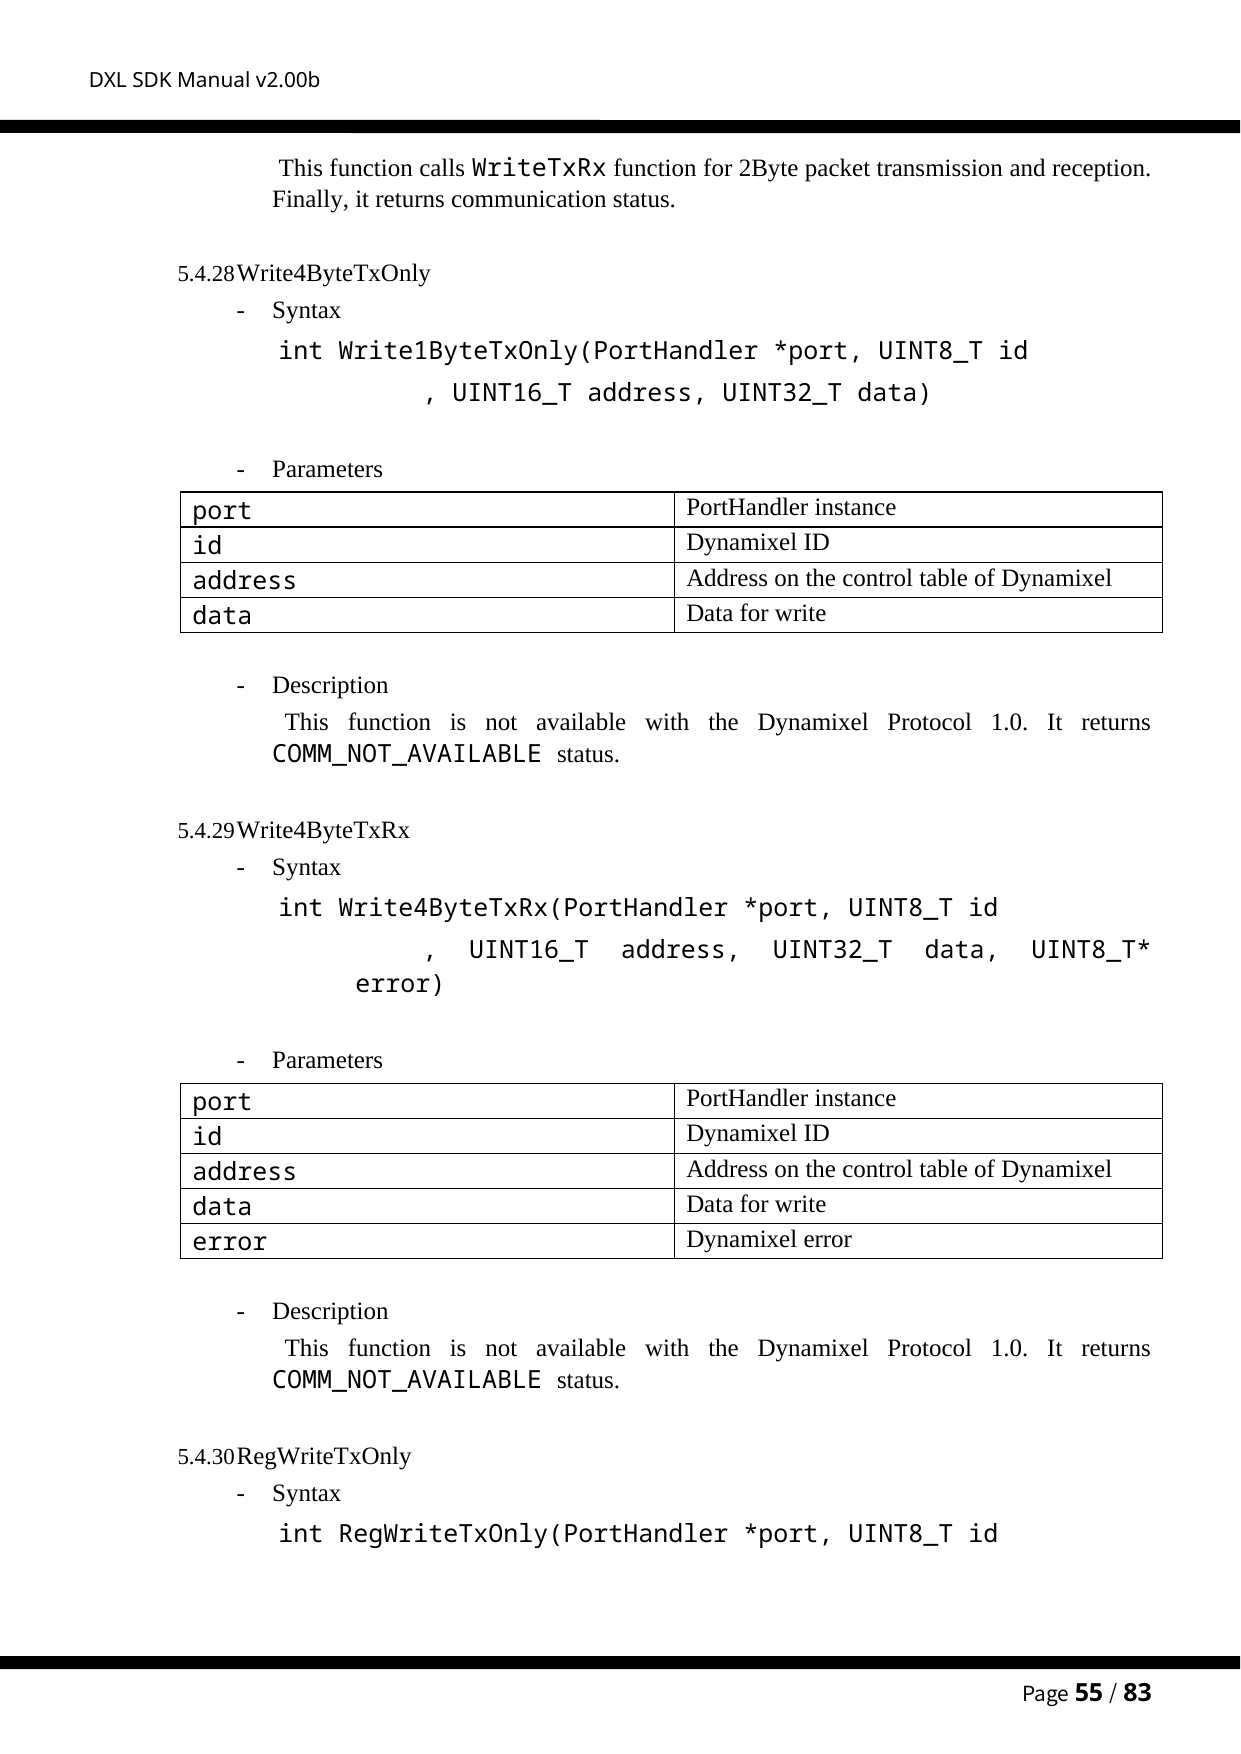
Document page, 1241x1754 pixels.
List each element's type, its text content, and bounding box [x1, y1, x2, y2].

table_cell address [181, 563, 674, 597]
list Syntax [236, 1478, 1152, 1507]
table_cell Dynamixel error [675, 1224, 1162, 1258]
list This function is not available with the Dynamixel Protocol 1.0. It returns COMM_NOT_AVAILABLE status. [272, 707, 1152, 770]
list int Write1ByteTxOnly(PortHandler *port, UINT8_T id [272, 332, 1152, 366]
list Write4ByteTxOnly [177, 258, 1152, 287]
list Parameters [236, 454, 1152, 483]
list RegWriteTxOnly [177, 1441, 1152, 1470]
table_cell data [181, 1189, 674, 1223]
table_cell Address on the control table of Dynamixel [675, 563, 1162, 597]
list This function is not available with the Dynamixel Protocol 1.0. It returns COMM_NOT_AVAILABLE status. [272, 1333, 1152, 1396]
table_cell id [181, 528, 674, 562]
list Parameters [236, 1045, 1152, 1074]
table_cell Data for write [675, 598, 1162, 632]
table_header PortHandler instance [675, 493, 1162, 526]
list , UINT16_T address, UINT32_T data) [355, 375, 1152, 409]
table_header port [181, 493, 674, 526]
table_cell address [181, 1154, 674, 1188]
table_header port [181, 1084, 674, 1117]
list This function calls WriteTxRx function for 2Byte packet transmission and reception. Finally, it returns communication status. [272, 150, 1152, 213]
table_cell Data for write [675, 1189, 1162, 1223]
table_cell data [181, 598, 674, 632]
list int Write4ByteTxRx(PortHandler *port, UINT8_T id [272, 889, 1152, 923]
list Syntax [236, 295, 1152, 324]
table_cell Address on the control table of Dynamixel [675, 1154, 1162, 1188]
list Description [236, 1296, 1152, 1325]
list Syntax [236, 852, 1152, 881]
table_header PortHandler instance [675, 1084, 1162, 1117]
list int RegWriteTxOnly(PortHandler *port, UINT8_T id [272, 1516, 1152, 1549]
list Description [236, 670, 1152, 699]
table_cell Dynamixel ID [675, 1119, 1162, 1153]
table_cell Dynamixel ID [675, 528, 1162, 562]
list , UINT16_T address, UINT32_T data, UINT8_T* error) [355, 932, 1152, 1000]
list Write4ByteTxRx [177, 815, 1152, 844]
table_cell id [181, 1119, 674, 1153]
table_cell error [181, 1224, 674, 1258]
